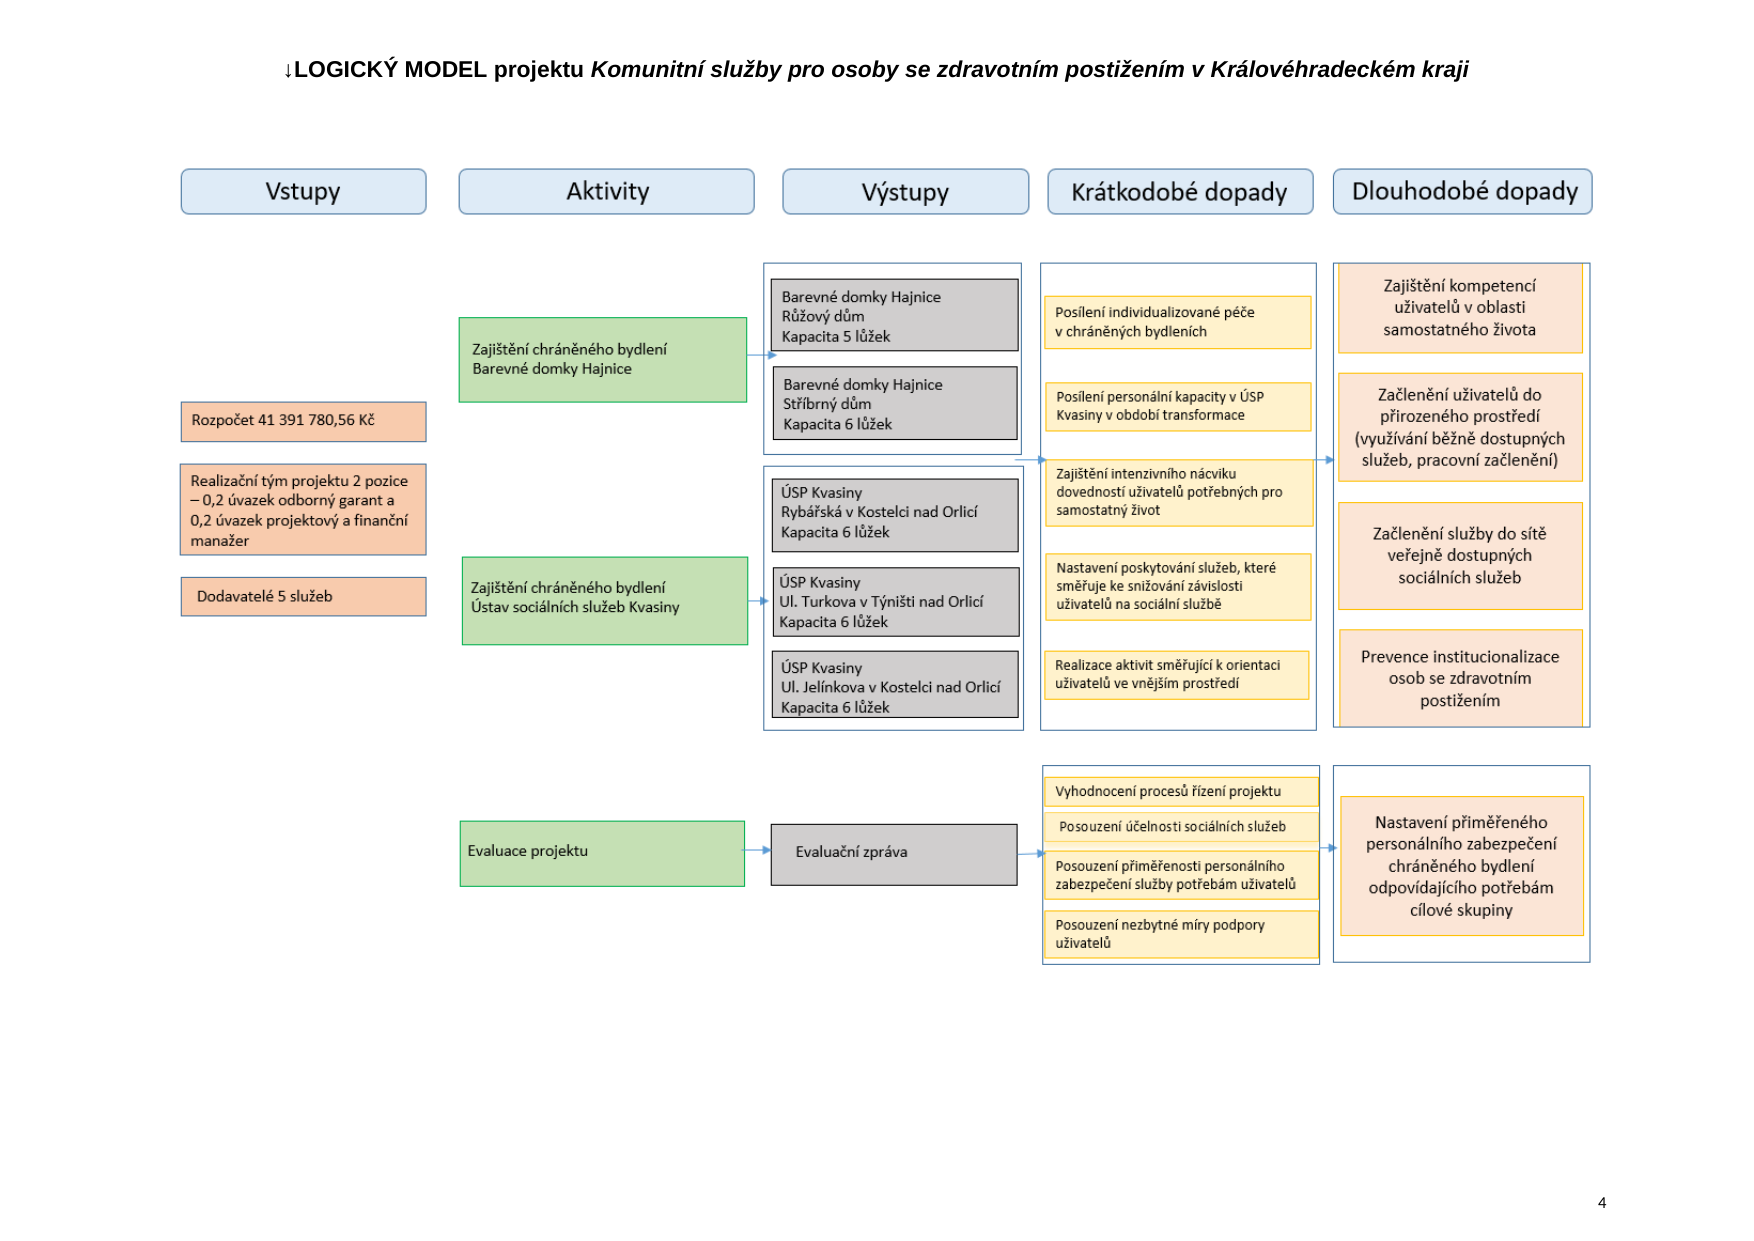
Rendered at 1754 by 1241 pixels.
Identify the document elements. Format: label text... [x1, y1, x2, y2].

picture [153, 160, 1601, 981]
text ↓LOGICKÝ MODEL projektu Komunitní služby pro osoby se zdravotním postižením v Královéhradeckém kraji [148, 56, 1606, 83]
